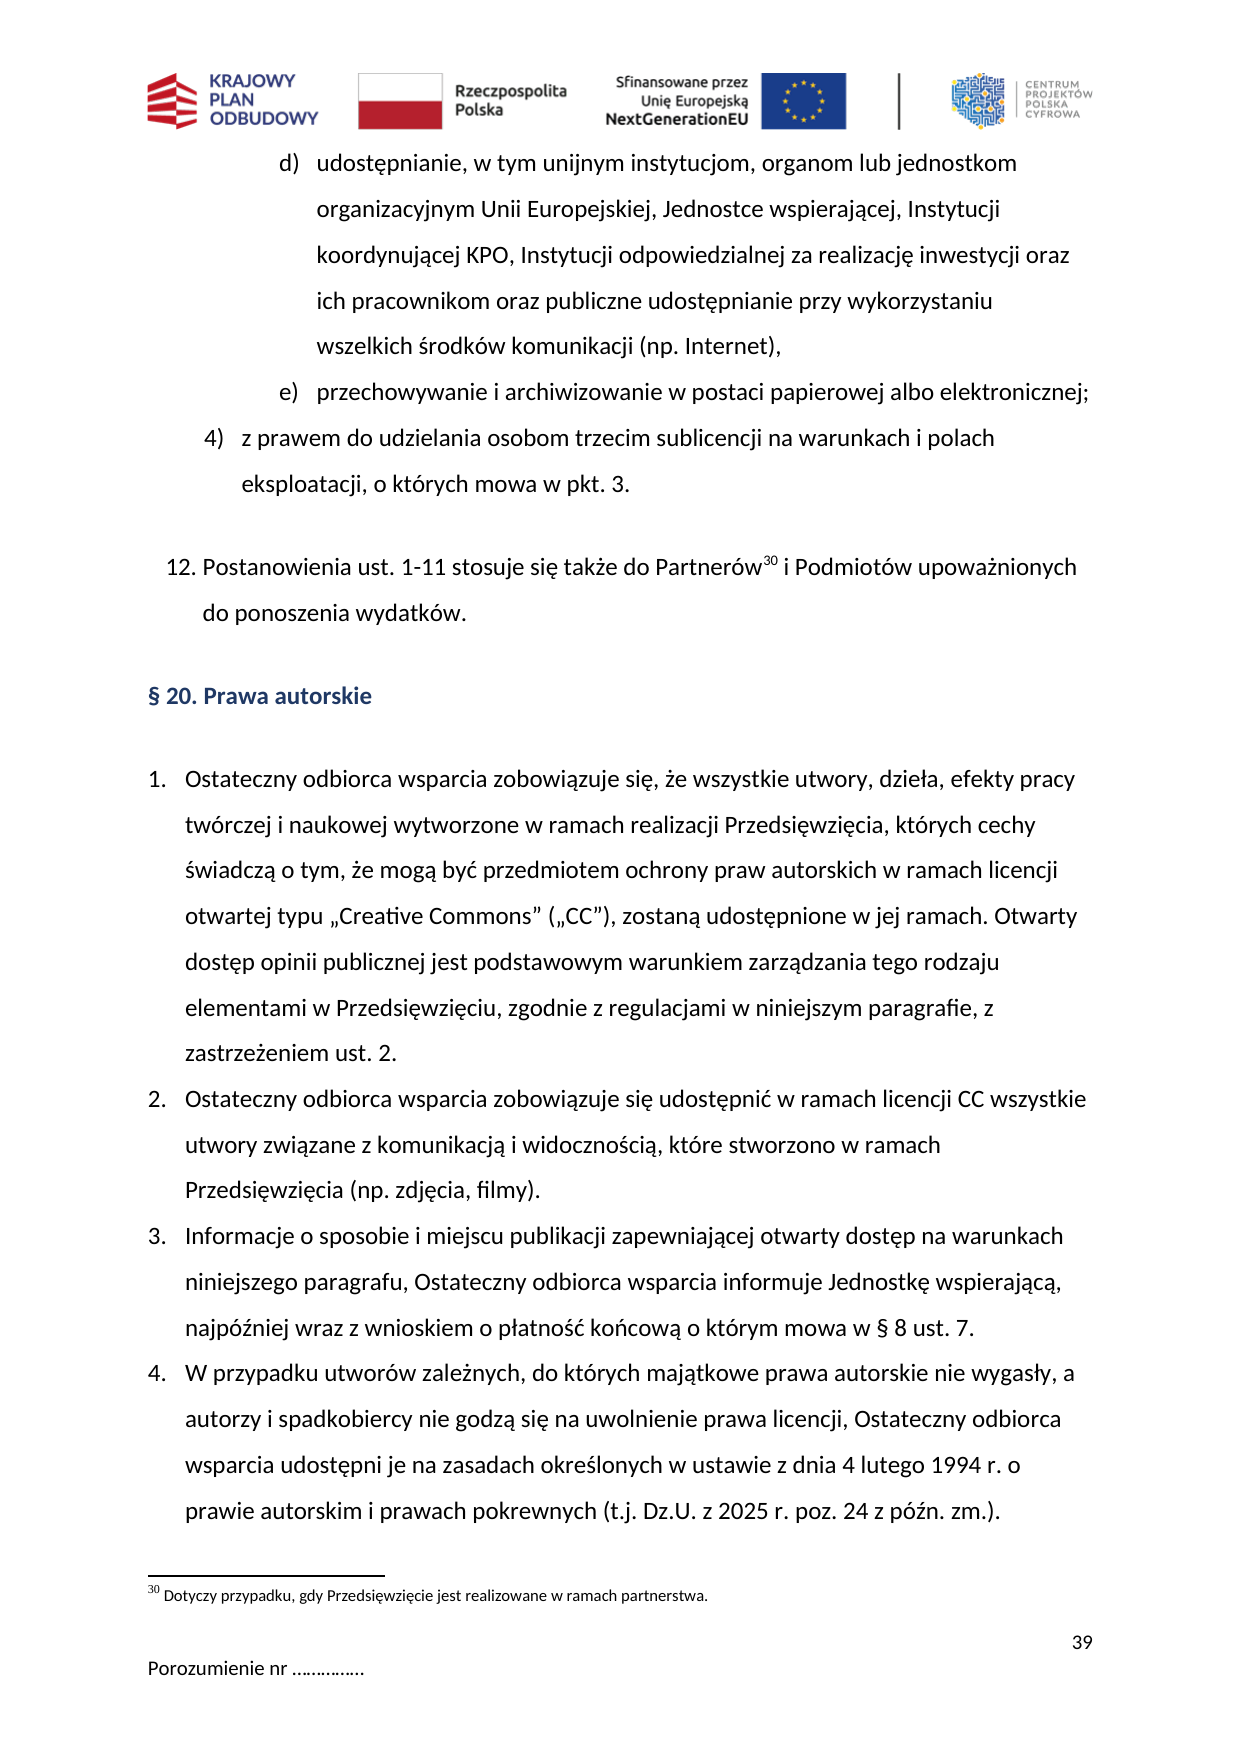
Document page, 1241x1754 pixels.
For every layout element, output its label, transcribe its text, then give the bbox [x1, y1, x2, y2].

list Informacje o sposobie i miejscu publikacji zapewniającej otwarty dostęp na warunkach niniejszego paragrafu, Ostateczny odbiorca wsparcia informuje Jednostkę wspierającą, najpóźniej wraz z wnioskiem o płatność końcową o którym mowa w § 8 ust. 7. [148, 1220, 1093, 1342]
subtitle § 20. Prawa autorskie [148, 680, 1093, 710]
list z prawem do udzielania osobom trzecim sublicencji na warunkach i polach eksploatacji, o których mowa w pkt. 3. [204, 422, 1093, 498]
picture [147, 73, 1093, 130]
list Ostateczny odbiorca wsparcia zobowiązuje się, że wszystkie utwory, dzieła, efekty pracy twórczej i naukowej wytworzone w ramach realizacji Przedsięwzięcia, których cechy świadczą o tym, że mogą być przedmiotem ochrony praw autorskich w ramach licencji otwartej typu „Creative Commons” („CC”), zostaną udostępnione w jej ramach. Otwarty dostęp opinii publicznej jest podstawowym warunkiem zarządzania tego rodzaju elementami w Przedsięwzięciu, zgodnie z regulacjami w niniejszym paragrafie, z zastrzeżeniem ust. 2. [148, 763, 1093, 1068]
list Postanowienia ust. 1-11 stosuje się także do Partnerów i Podmiotów upoważnionych do ponoszenia wydatków. [165, 551, 1093, 627]
list Ostateczny odbiorca wsparcia zobowiązuje się udostępnić w ramach licencji CC wszystkie utwory związane z komunikacją i widocznością, które stworzono w ramach Przedsięwzięcia (np. zdjęcia, filmy). [148, 1083, 1093, 1205]
list przechowywanie i archiwizowanie w postaci papierowej albo elektronicznej; [279, 376, 1093, 407]
list W przypadku utworów zależnych, do których majątkowe prawa autorskie nie wygasły, a autorzy i spadkobiercy nie godzą się na uwolnienie prawa licencji, Ostateczny odbiorca wsparcia udostępni je na zasadach określonych w ustawie z dnia 4 lutego 1994 r. o prawie autorskim i prawach pokrewnych (t.j. Dz.U. z 2025 r. poz. 24 z późn. zm.). [148, 1358, 1093, 1525]
list udostępnianie, w tym unijnym instytucjom, organom lub jednostkom organizacyjnym Unii Europejskiej, Jednostce wspierającej, Instytucji koordynującej KPO, Instytucji odpowiedzialnej za realizację inwestycji oraz ich pracownikom oraz publiczne udostępnianie przy wykorzystaniu wszelkich środków komunikacji (np. Internet), [279, 148, 1093, 361]
